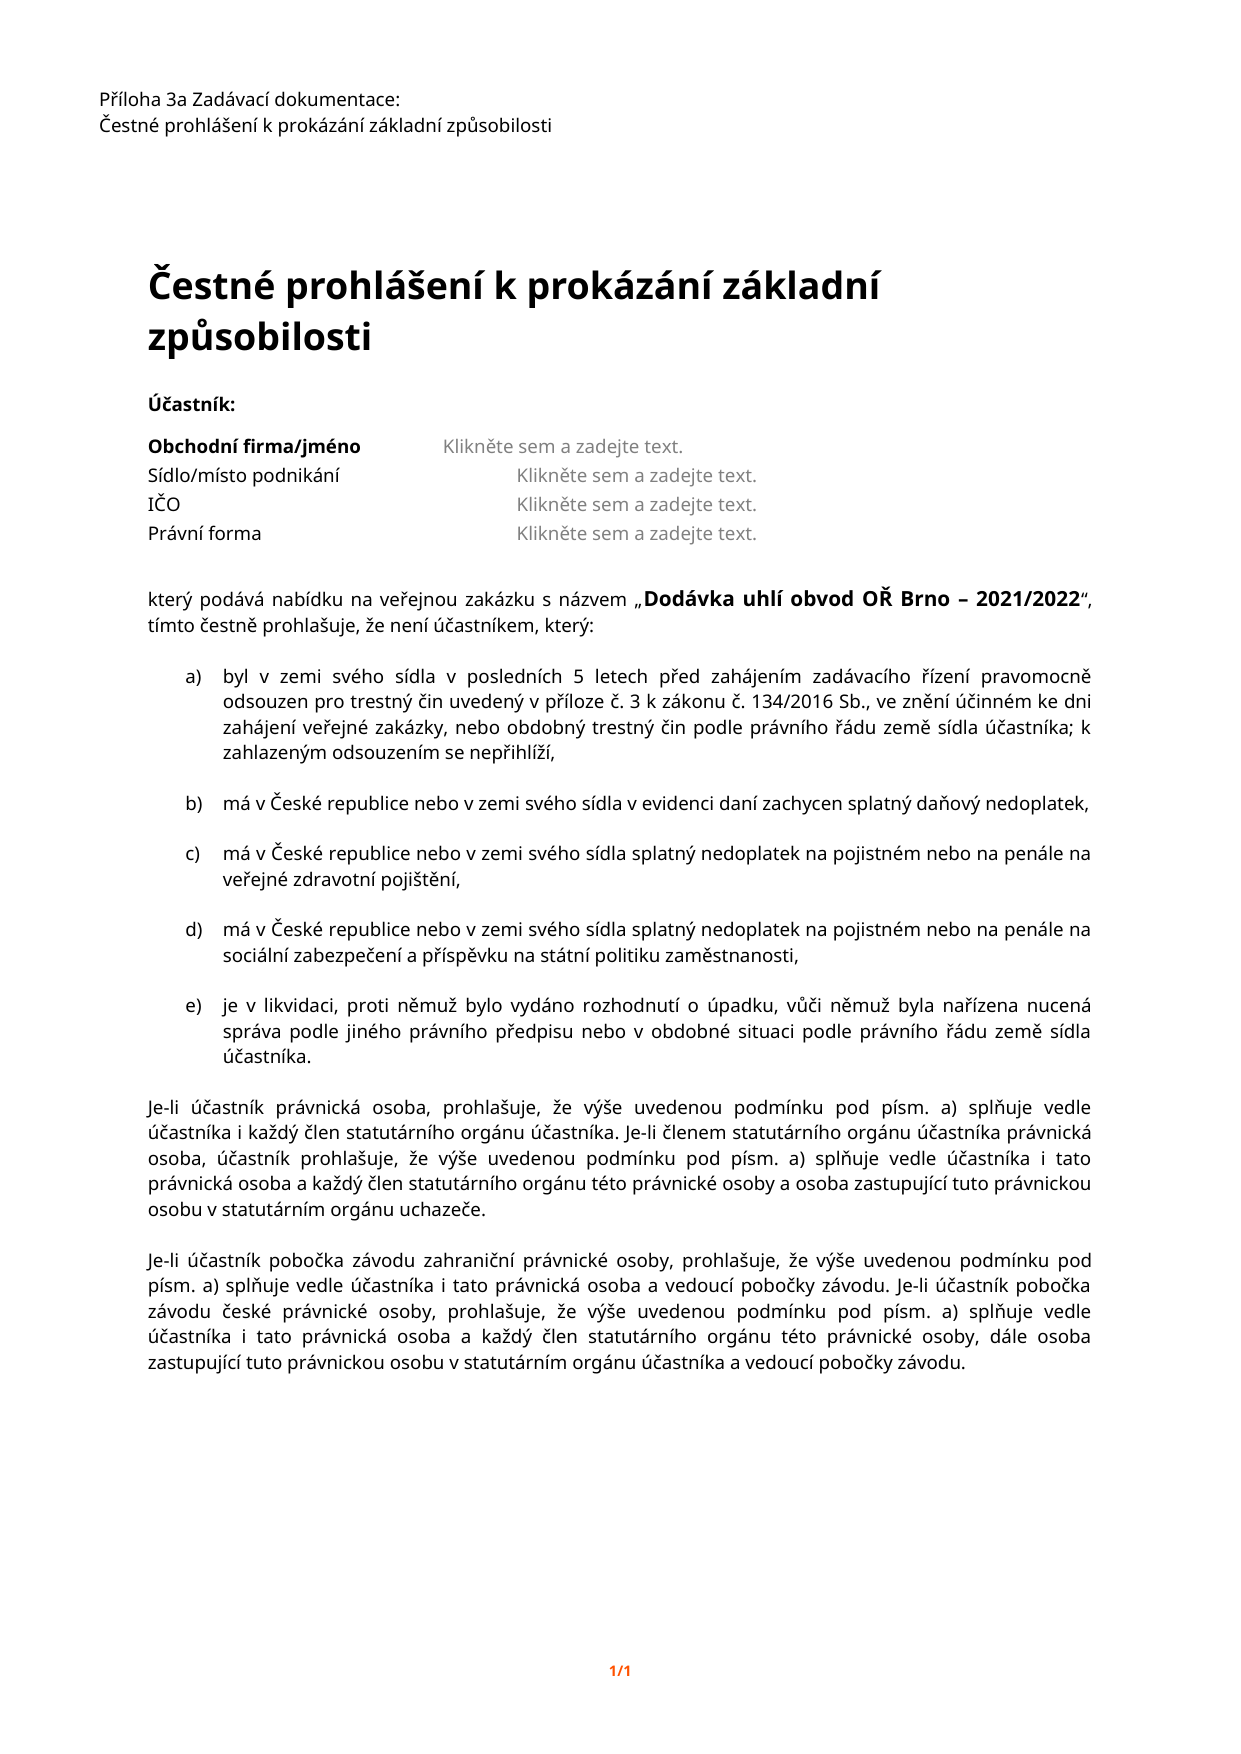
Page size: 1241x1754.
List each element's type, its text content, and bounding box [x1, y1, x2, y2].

text IČO [148, 488, 1093, 517]
text Účastník: [148, 387, 1093, 418]
list byl v zemi svého sídla v posledních 5 letech před zahájením zadávacího řízení pravomocně odsouzen pro trestný čin uvedený v příloze č. 3 k zákonu č. 134/2016 Sb., ve znění účinném ke dni zahájení veřejné zakázky, nebo obdobný trestný čin podle právního řádu země sídla účastníka; k zahlazeným odsouzením se nepřihlíží, [185, 663, 1093, 765]
list je v likvidaci, proti němuž bylo vydáno rozhodnutí o úpadku, vůči němuž byla nařízena nucená správa podle jiného právního předpisu nebo v obdobné situaci podle právního řádu země sídla účastníka. [185, 993, 1093, 1069]
title Čestné prohlášení k prokázání základní způsobilosti [148, 259, 1093, 362]
list má v České republice nebo v zemi svého sídla v evidenci daní zachycen splatný daňový nedoplatek, [185, 790, 1093, 816]
text Právní forma [148, 517, 1093, 546]
text který podává nabídku na veřejnou zakázku s názvem „Dodávka uhlí obvod OŘ Brno – 2021/2022“, tímto čestně prohlašuje, že není účastníkem, který: [148, 584, 1093, 638]
text Obchodní firma/jméno [148, 430, 1093, 459]
list má v České republice nebo v zemi svého sídla splatný nedoplatek na pojistném nebo na penále na veřejné zdravotní pojištění, [185, 841, 1093, 892]
text Je-li účastník právnická osoba, prohlašuje, že výše uvedenou podmínku pod písm. a) splňuje vedle účastníka i každý člen statutárního orgánu účastníka. Je-li členem statutárního orgánu účastníka právnická osoba, účastník prohlašuje, že výše uvedenou podmínku pod písm. a) splňuje vedle účastníka i tato právnická osoba a každý člen statutárního orgánu této právnické osoby a osoba zastupující tuto právnickou osobu v statutárním orgánu uchazeče. [148, 1094, 1093, 1222]
list má v České republice nebo v zemi svého sídla splatný nedoplatek na pojistném nebo na penále na sociální zabezpečení a příspěvku na státní politiku zaměstnanosti, [185, 917, 1093, 968]
text Je-li účastník pobočka závodu zahraniční právnické osoby, prohlašuje, že výše uvedenou podmínku pod písm. a) splňuje vedle účastníka i tato právnická osoba a vedoucí pobočky závodu. Je-li účastník pobočka závodu české právnické osoby, prohlašuje, že výše uvedenou podmínku pod písm. a) splňuje vedle účastníka i tato právnická osoba a každý člen statutárního orgánu této právnické osoby, dále osoba zastupující tuto právnickou osobu v statutárním orgánu účastníka a vedoucí pobočky závodu. [148, 1247, 1093, 1375]
text Sídlo/místo podnikání [148, 459, 1093, 488]
